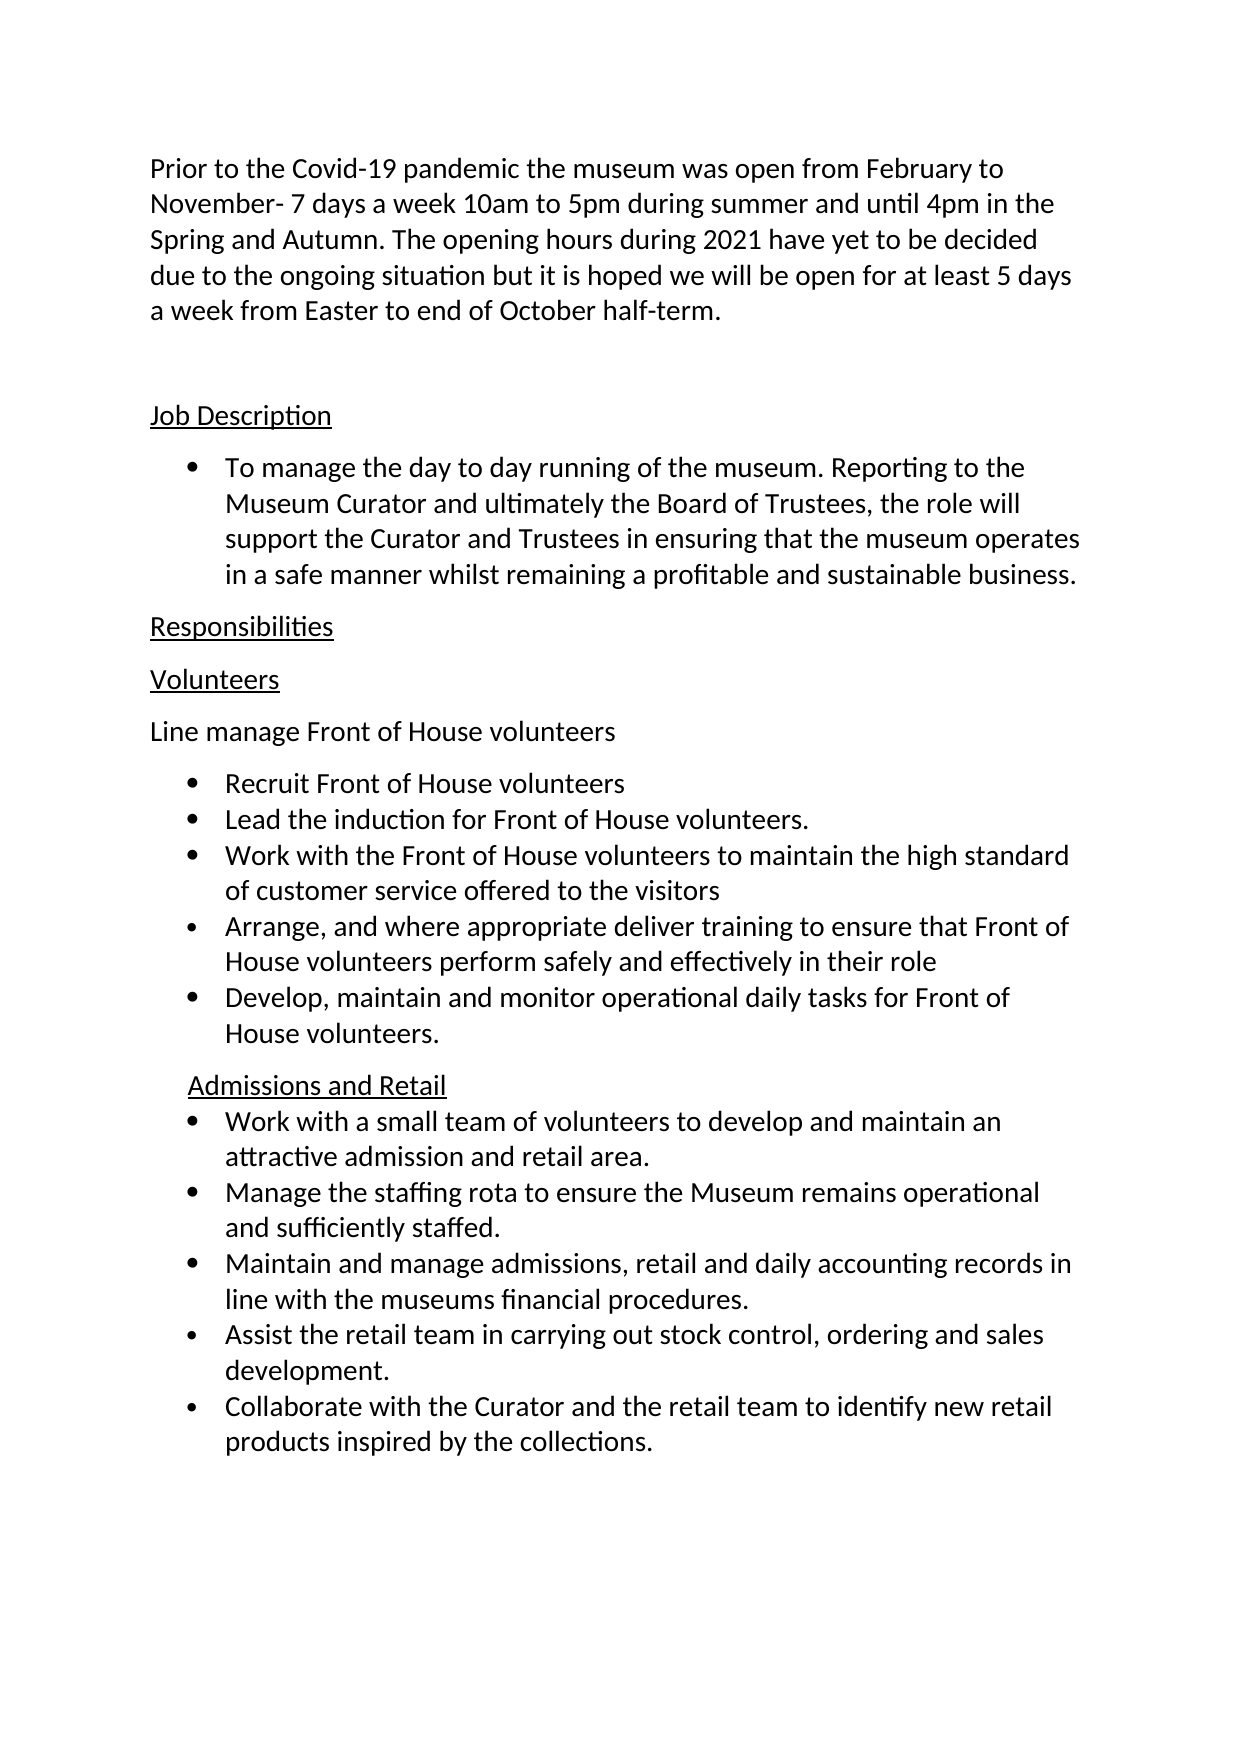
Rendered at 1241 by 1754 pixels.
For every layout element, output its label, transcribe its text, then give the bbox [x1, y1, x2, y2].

list Recruit Front of House volunteers [187, 765, 1090, 801]
list Maintain and manage admissions, retail and daily accounting records in line with the museums financial procedures. [187, 1245, 1090, 1316]
text Prior to the Covid-19 pandemic the museum was open from February to November- 7 days a week 10am to 5pm during summer and until 4pm in the Spring and Autumn. The opening hours during 2021 have yet to be decided due to the ongoing situation but it is hoped we will be open for at least 5 days a week from Easter to end of October half-term. [150, 150, 1090, 328]
list Work with a small team of volunteers to develop and maintain an attractive admission and retail area. [187, 1103, 1090, 1174]
list Manage the staffing rota to ensure the Museum remains operational and sufficiently staffed. [187, 1174, 1090, 1245]
list Collaborate with the Curator and the retail team to identify new retail products inspired by the collections. [187, 1388, 1090, 1459]
text Volunteers [150, 661, 1090, 696]
list Develop, maintain and monitor operational daily tasks for Front of House volunteers. [187, 979, 1090, 1050]
text Admissions and Retail [187, 1067, 1090, 1103]
list Lead the induction for Front of House volunteers. [187, 801, 1090, 837]
list To manage the day to day running of the museum. Reporting to the Museum Curator and ultimately the Board of Trustees, the role will support the Curator and Trustees in ensuring that the museum operates in a safe manner whilst remaining a profitable and sustainable business. [187, 449, 1090, 592]
text Responsibilities [150, 608, 1090, 644]
text Line manage Front of House volunteers [150, 713, 1090, 749]
list Work with the Front of House volunteers to maintain the high standard of customer service offered to the visitors [187, 837, 1090, 908]
text Job Description [150, 397, 1090, 433]
list Assist the retail team in carrying out stock control, ordering and sales development. [187, 1316, 1090, 1388]
list Arrange, and where appropriate deliver training to ensure that Front of House volunteers perform safely and effectively in their role [187, 908, 1090, 979]
